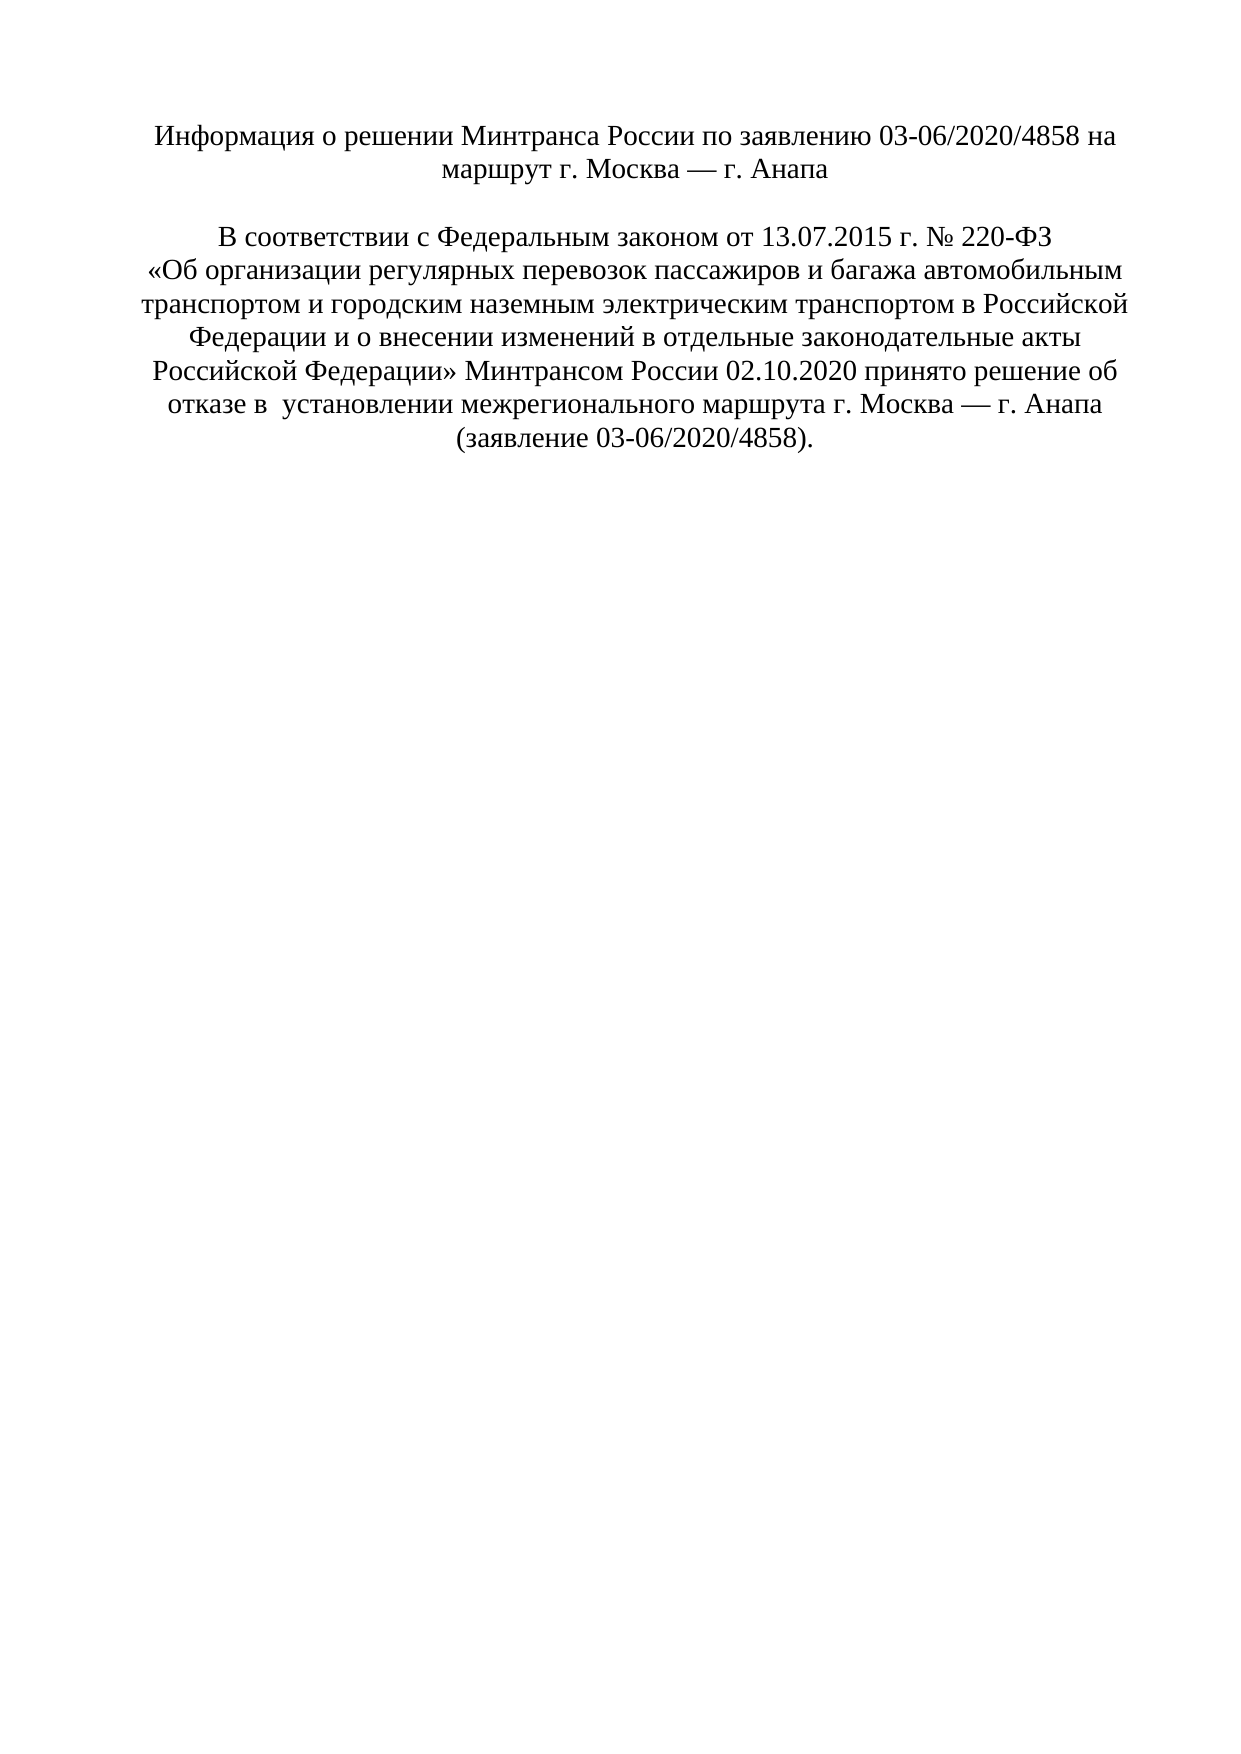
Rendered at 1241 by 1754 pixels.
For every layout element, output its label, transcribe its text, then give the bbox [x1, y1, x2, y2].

text Информация о решении Минтранса России по заявлению 03-06/2020/4858 на маршрут г. Москва — г. Анапа [118, 118, 1152, 185]
text В соответствии с Федеральным законом от 13.07.2015 г. № 220-ФЗ «Об организации регулярных перевозок пассажиров и багажа автомобильным транспортом и городским наземным электрическим транспортом в Российской Федерации и о внесении изменений в отдельные законодательные акты Российской Федерации» Минтрансом России 02.10.2020 принято решение об отказе в установлении межрегионального маршрута г. Москва — г. Анапа (заявление 03-06/2020/4858). [118, 219, 1152, 453]
